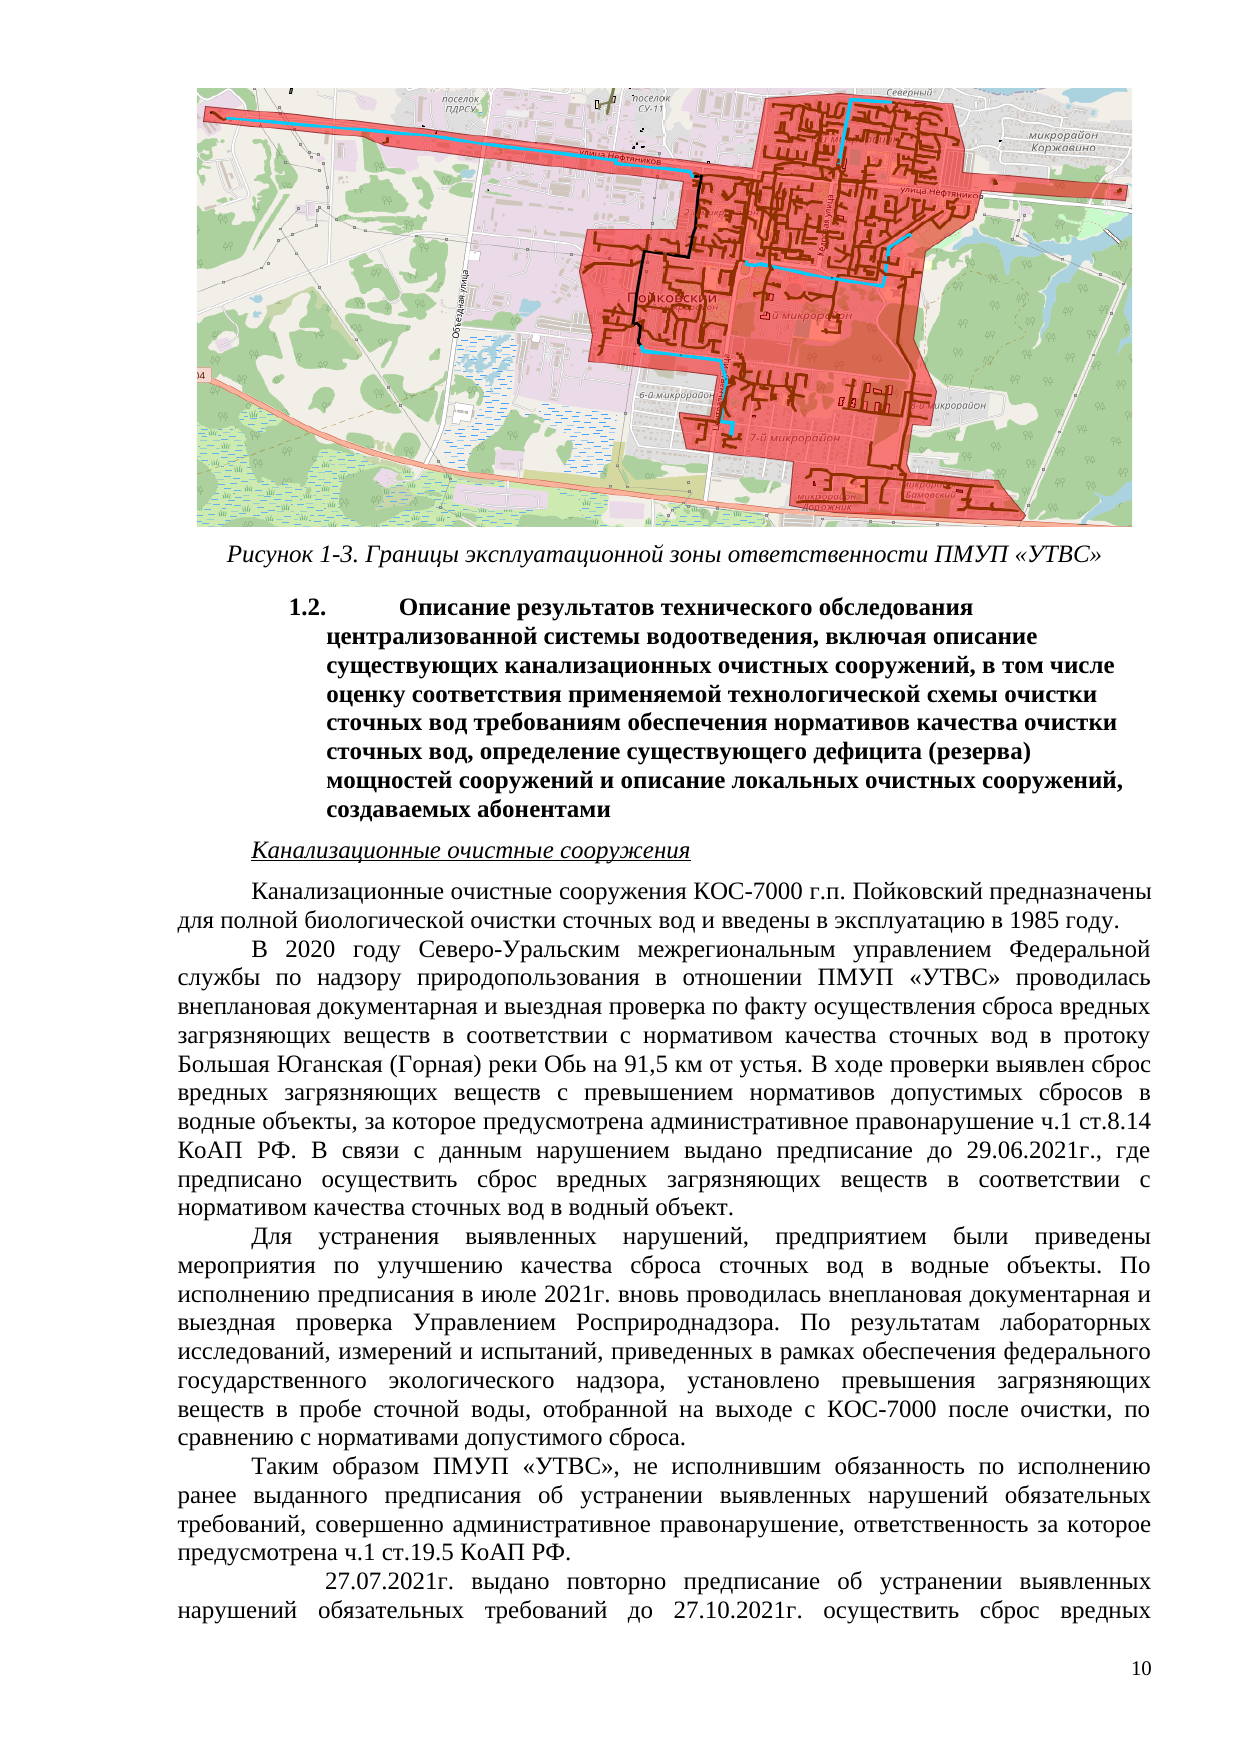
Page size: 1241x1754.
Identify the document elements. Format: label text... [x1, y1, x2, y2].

text Канализационные очистные сооружения КОС-7000 г.п. Пойковский предназначены для полной биологической очистки сточных вод и введены в эксплуатацию в 1985 году. [177, 876, 1152, 934]
text Канализационные очистные сооружения [177, 835, 1152, 864]
subtitle Описание результатов технического обследования централизованной системы водоотведения, включая описание существующих канализационных очистных сооружений, в том числе оценку соответствия применяемой технологической схемы очистки сточных вод требованиям обеспечения нормативов качества очистки сточных вод, определение существующего дефицита (резерва) мощностей сооружений и описание локальных очистных сооружений, создаваемых абонентами [288, 592, 1152, 822]
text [177, 1566, 1152, 1624]
text Таким образом ПМУП «УТВС», не исполнившим обязанность по исполнению ранее выданного предписания об устранении выявленных нарушений обязательных требований, совершенно административное правонарушение, ответственность за которое предусмотрена ч.1 ст.19.5 КоАП РФ. [177, 1451, 1152, 1566]
text В 2020 году Северо-Уральским межрегиональным управлением Федеральной службы по надзору природопользования в отношении ПМУП «УТВС» проводилась внеплановая документарная и выездная проверка по факту осуществления сброса вредных загрязняющих веществ в соответствии с нормативом качества сточных вод в протоку Большая Юганская (Горная) реки Обь на 91,5 км от устья. В ходе проверки выявлен сброс вредных загрязняющих веществ с превышением нормативов допустимых сбросов в водные объекты, за которое предусмотрена административное правонарушение ч.1 ст.8.14 КоАП РФ. В связи с данным нарушением выдано предписание до 29.06.2021г., где предписано осуществить сброс вредных загрязняющих веществ в соответствии с нормативом качества сточных вод в водный объект. [177, 934, 1152, 1221]
text Для устранения выявленных нарушений, предприятием были приведены мероприятия по улучшению качества сброса сточных вод в водные объекты. По исполнению предписания в июле 2021г. вновь проводилась внеплановая документарная и выездная проверка Управлением Росприроднадзора. По результатам лабораторных исследований, измерений и испытаний, приведенных в рамках обеспечения федерального государственного экологического надзора, установлено превышения загрязняющих веществ в пробе сточной воды, отобранной на выходе с КОС-7000 после очистки, по сравнению с нормативами допустимого сброса. [177, 1221, 1152, 1451]
picture [196, 88, 1133, 527]
